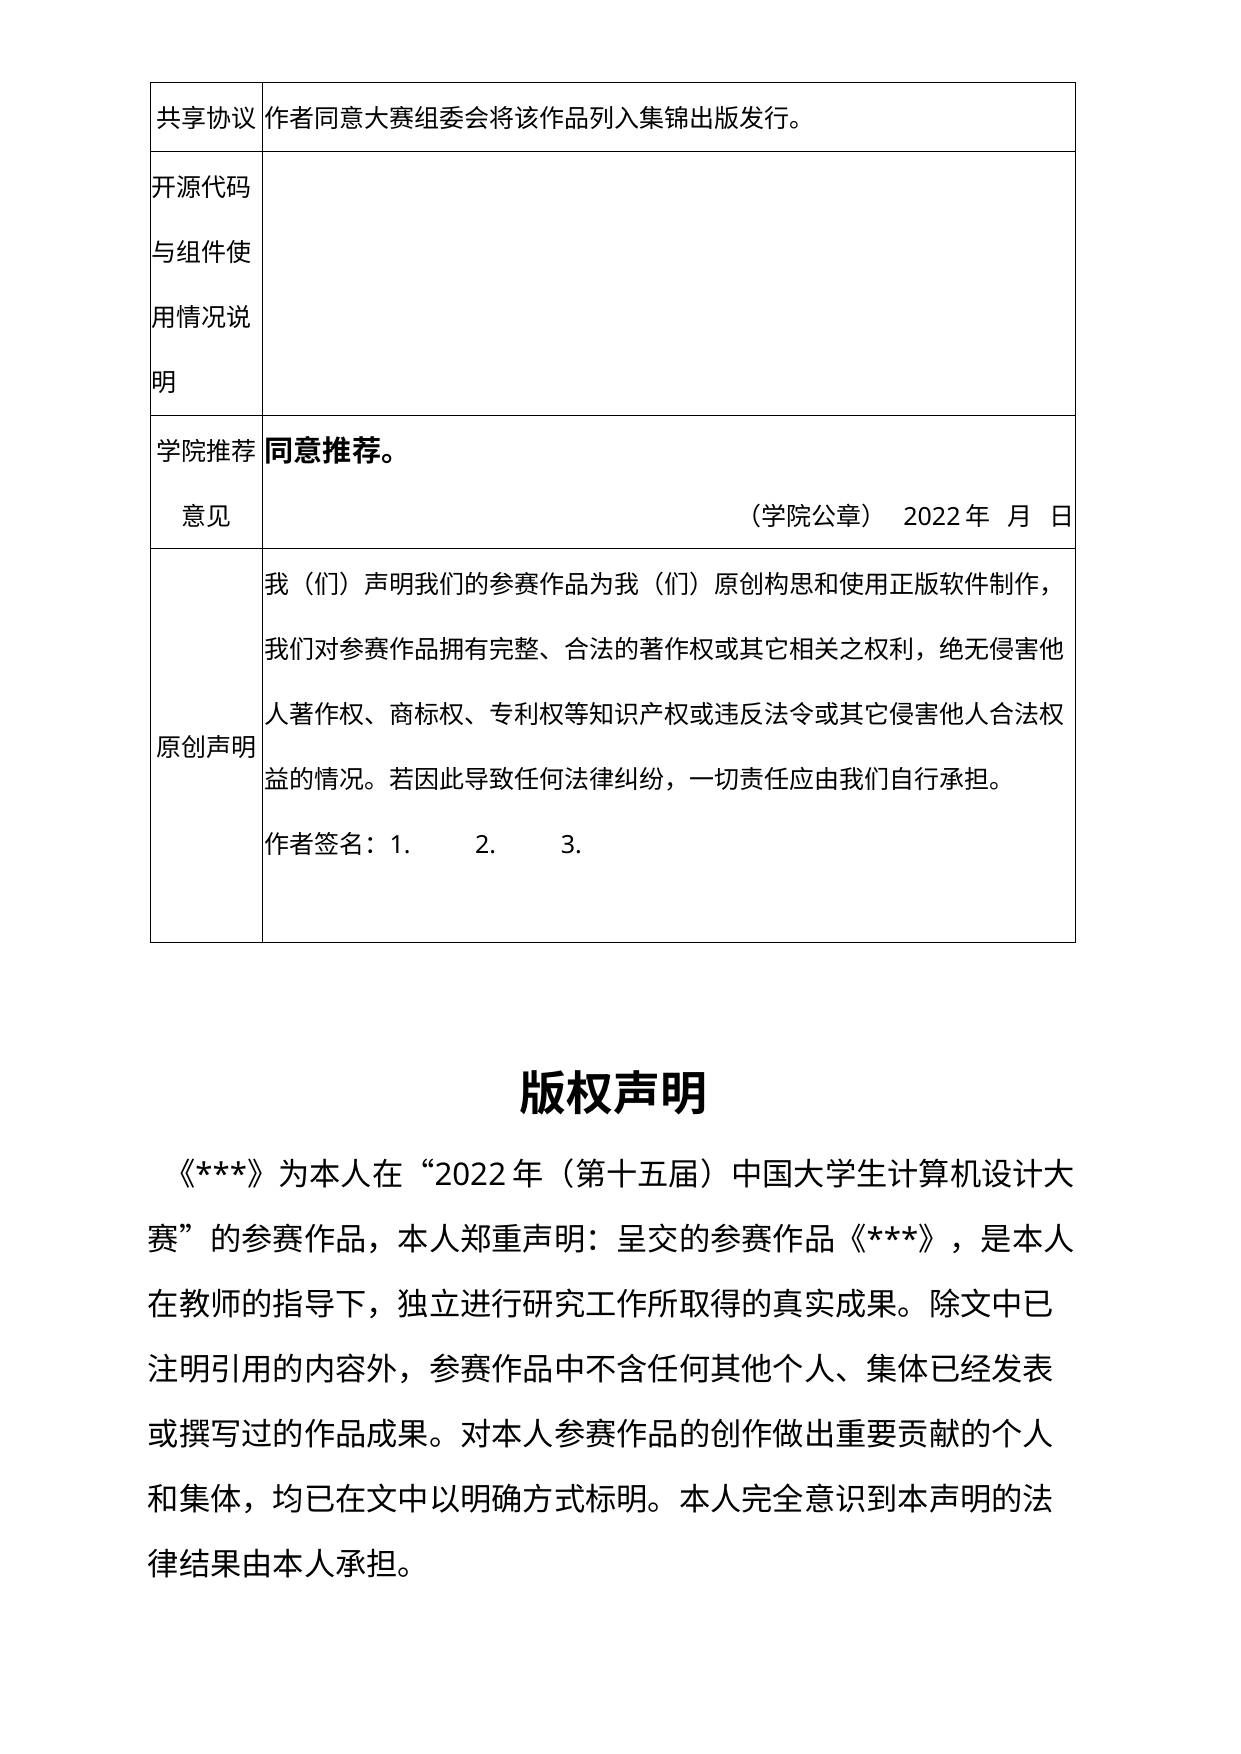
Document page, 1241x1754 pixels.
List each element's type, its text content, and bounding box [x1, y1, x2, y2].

text 《***》为本人在“2022年（第十五届）中国大学生计算机设计大赛”的参赛作品，本人郑重声明：呈交的参赛作品《***》，是本人在教师的指导下，独立进行研究工作所取得的真实成果。除文中已注明引用的内容外，参赛作品中不含任何其他个人、集体已经发表或撰写过的作品成果。对本人参赛作品的创作做出重要贡献的个人和集体，均已在文中以明确方式标明。本人完全意识到本声明的法律结果由本人承担。 [148, 1139, 1078, 1594]
text 版权声明 [148, 1041, 1078, 1139]
table_cell [143, 81, 1083, 976]
